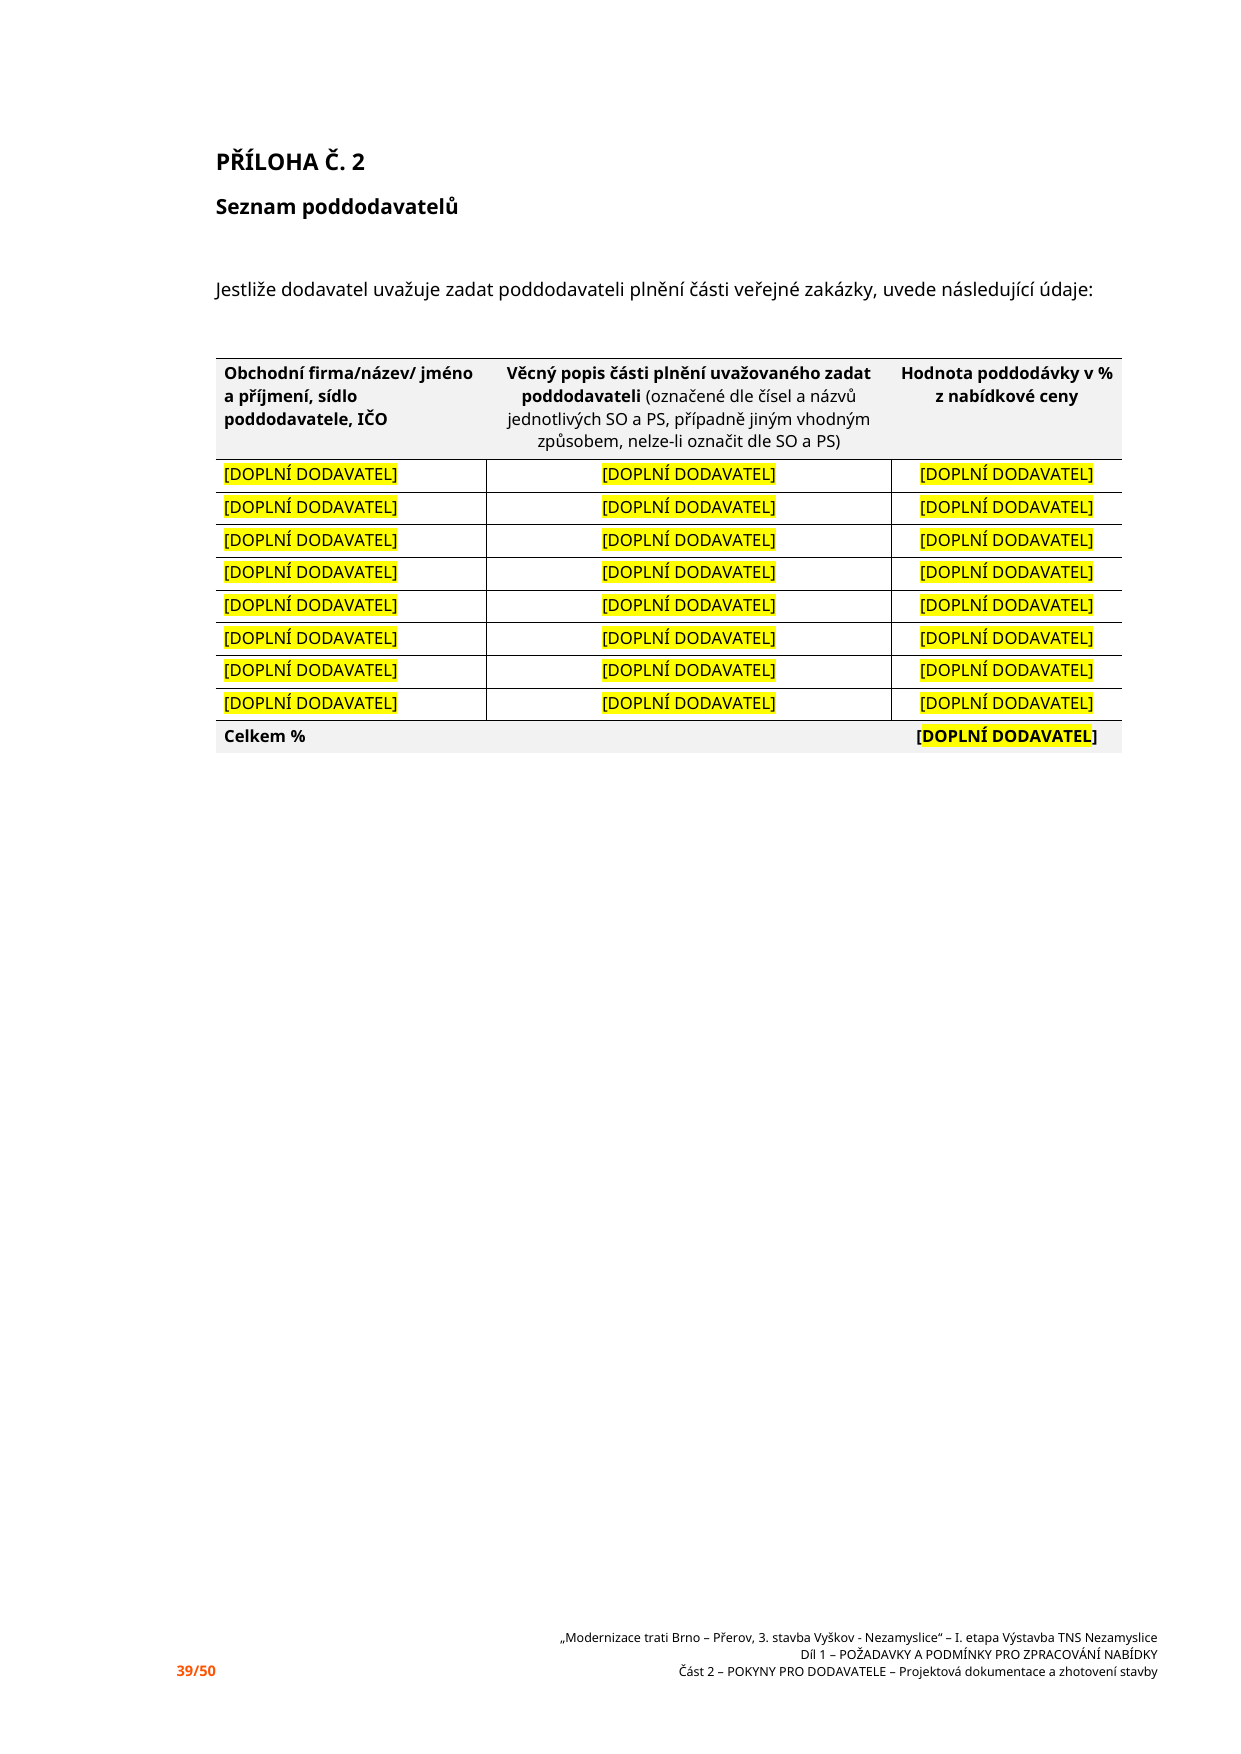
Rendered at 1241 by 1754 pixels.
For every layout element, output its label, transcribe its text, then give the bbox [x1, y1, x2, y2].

table_cell [DOPLNÍ DODAVATEL] [216, 525, 486, 557]
table_header Věcný popis části plnění uvažovaného zadat poddodavateli (označené dle čísel a názvů jednotlivých SO a PS, případně jiným vhodným způsobem, nelze-li označit dle SO a PS) [486, 359, 891, 459]
table_cell [DOPLNÍ DODAVATEL] [216, 656, 486, 688]
table_cell [DOPLNÍ DODAVATEL] [892, 525, 1122, 557]
text Jestliže dodavatel uvažuje zadat poddodavateli plnění části veřejné zakázky, uvede následující údaje: [216, 277, 1122, 302]
table_cell [DOPLNÍ DODAVATEL] [892, 689, 1122, 720]
table_header Obchodní firma/název/ jméno a příjmení, sídlo poddodavatele, IČO [216, 359, 486, 459]
table_cell [DOPLNÍ DODAVATEL] [487, 656, 891, 688]
table_cell [DOPLNÍ DODAVATEL] [891, 721, 1122, 753]
table_cell [DOPLNÍ DODAVATEL] [487, 623, 891, 655]
table_cell [DOPLNÍ DODAVATEL] [216, 623, 486, 655]
table_cell [486, 721, 891, 753]
table_cell [DOPLNÍ DODAVATEL] [216, 591, 486, 622]
table_cell [DOPLNÍ DODAVATEL] [892, 460, 1122, 491]
table_cell [DOPLNÍ DODAVATEL] [216, 460, 486, 491]
table_cell [DOPLNÍ DODAVATEL] [216, 493, 486, 524]
table_cell [DOPLNÍ DODAVATEL] [487, 689, 891, 720]
table_cell [DOPLNÍ DODAVATEL] [892, 656, 1122, 688]
table_cell Celkem % [216, 721, 486, 753]
table_cell [DOPLNÍ DODAVATEL] [216, 689, 486, 720]
table_cell [DOPLNÍ DODAVATEL] [487, 525, 891, 557]
table_cell [DOPLNÍ DODAVATEL] [487, 493, 891, 524]
table_cell [DOPLNÍ DODAVATEL] [892, 623, 1122, 655]
table_cell [DOPLNÍ DODAVATEL] [487, 591, 891, 622]
text Seznam poddodavatelů [216, 192, 1122, 221]
table_cell [DOPLNÍ DODAVATEL] [487, 558, 891, 589]
table_cell [DOPLNÍ DODAVATEL] [892, 558, 1122, 589]
text Příloha č. 2 [216, 146, 1122, 177]
table_cell [DOPLNÍ DODAVATEL] [892, 591, 1122, 622]
table_header Hodnota poddodávky v % z nabídkové ceny [891, 359, 1122, 459]
table_cell [DOPLNÍ DODAVATEL] [487, 460, 891, 491]
table_cell [DOPLNÍ DODAVATEL] [216, 558, 486, 589]
table_cell [DOPLNÍ DODAVATEL] [892, 493, 1122, 524]
